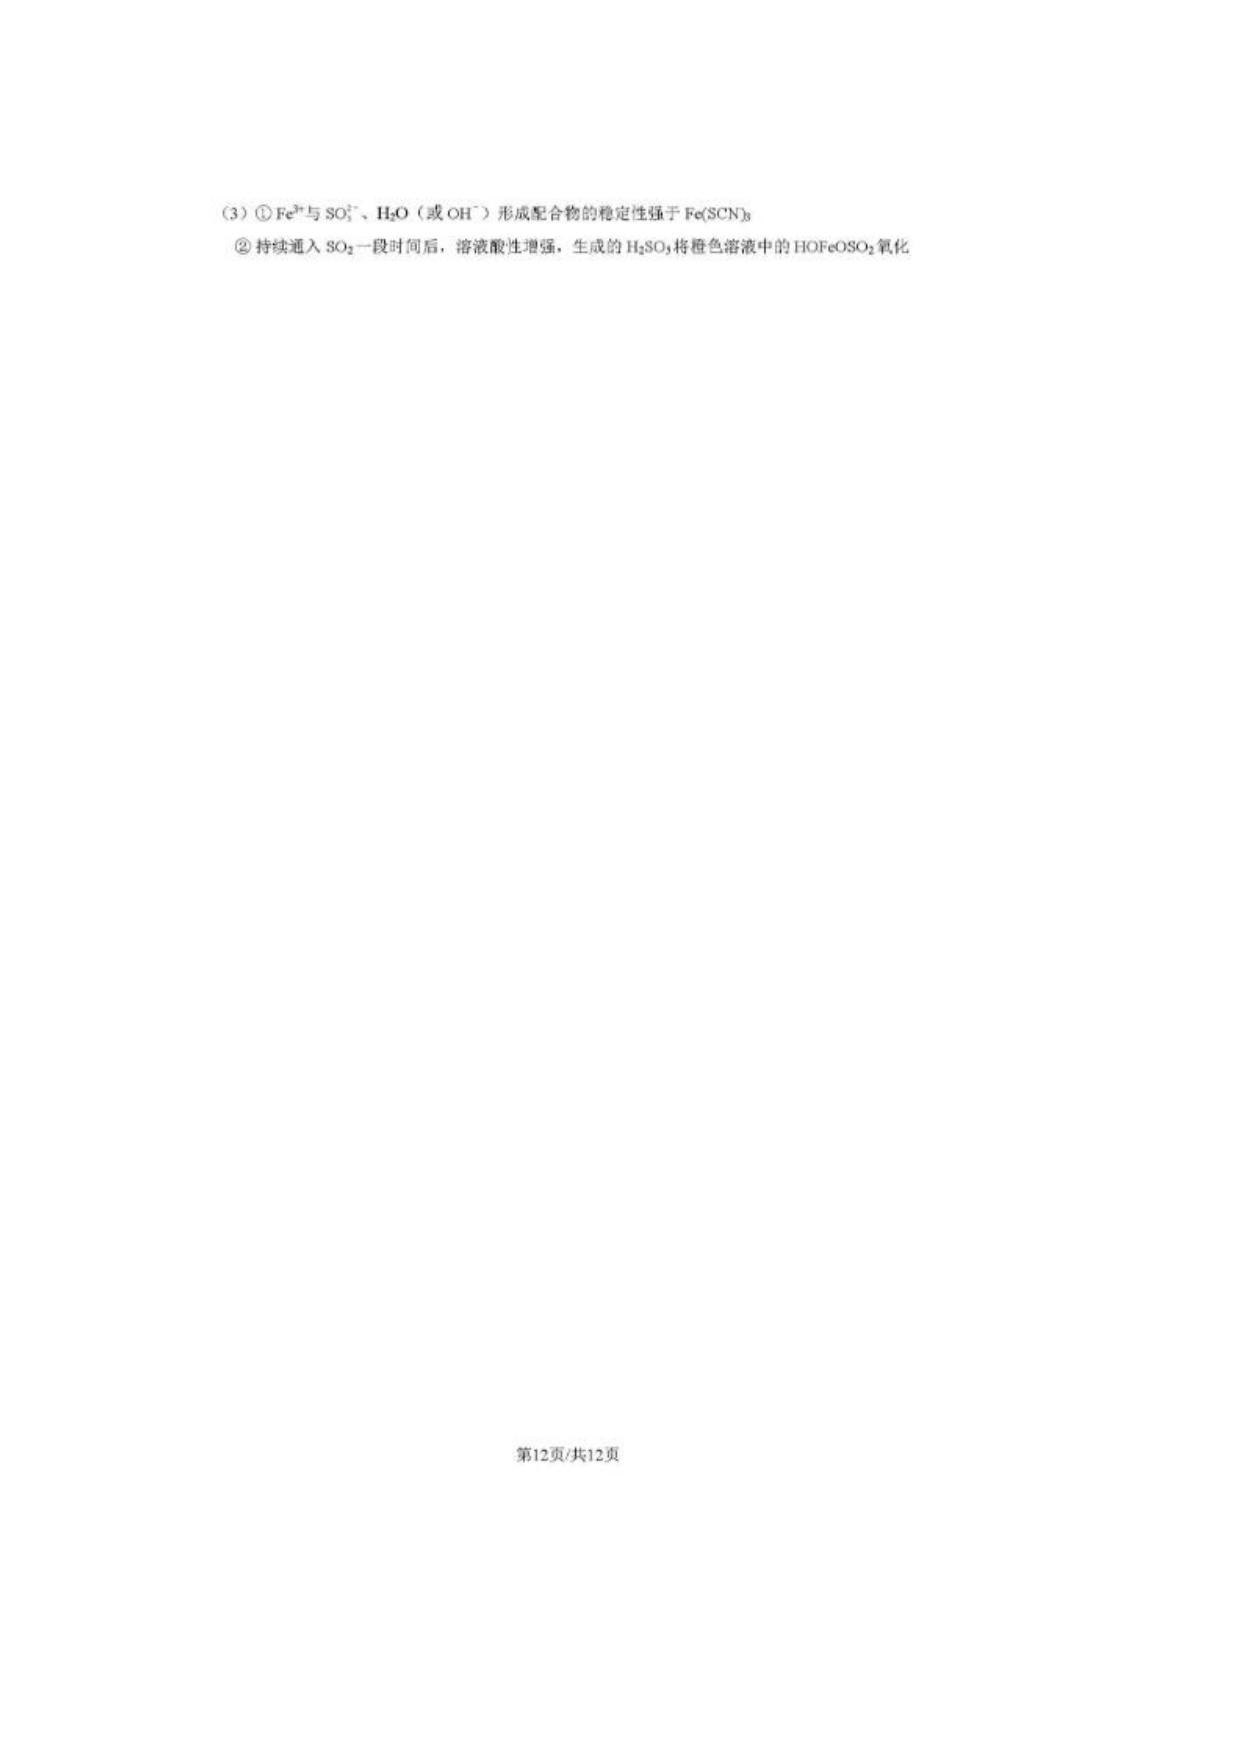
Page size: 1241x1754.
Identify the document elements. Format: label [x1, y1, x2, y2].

picture [187, 162, 1018, 1497]
